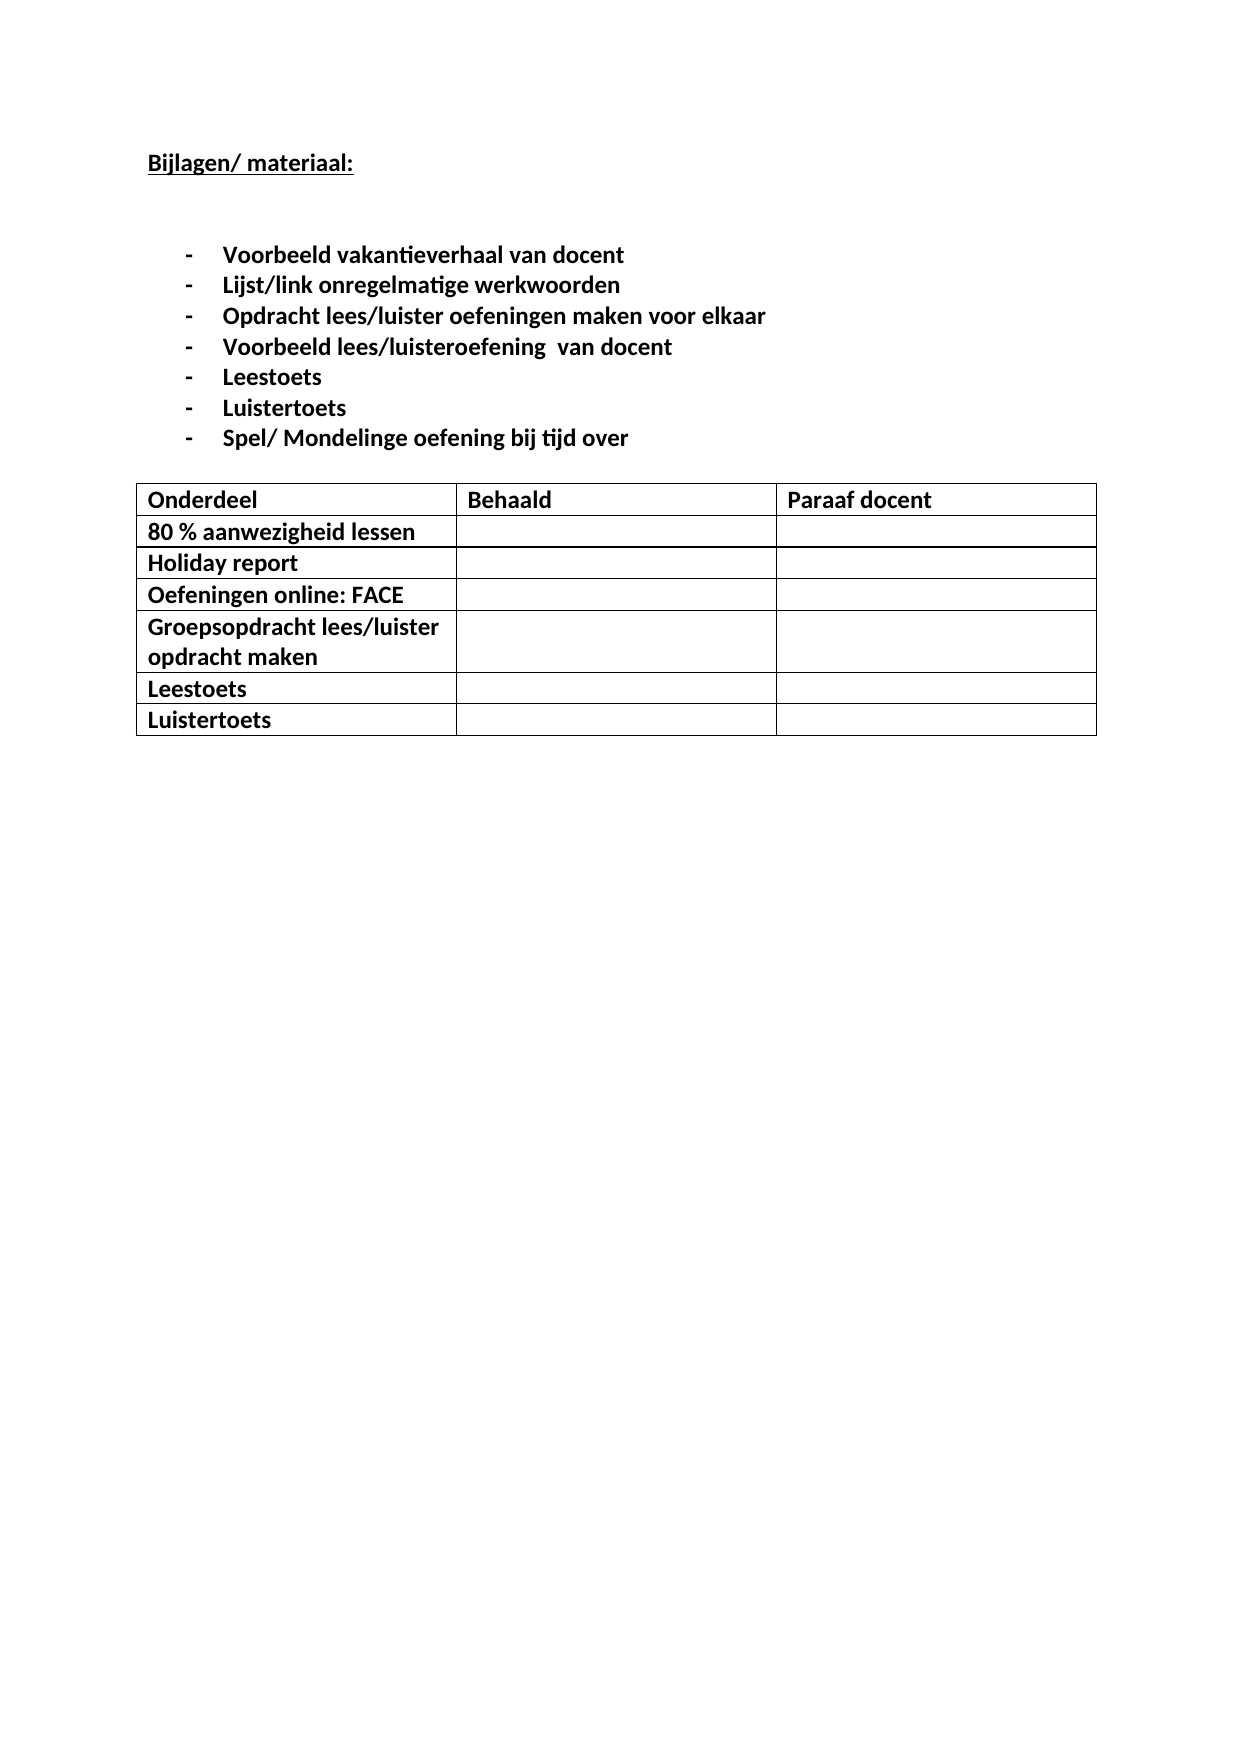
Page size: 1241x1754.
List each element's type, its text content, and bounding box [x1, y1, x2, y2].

table_cell Groepsopdracht lees/luister opdracht maken [137, 611, 456, 672]
table_cell [457, 704, 776, 735]
table_header Paraaf docent [777, 484, 1096, 515]
table_header Behaald [457, 484, 776, 515]
list Luistertoets [185, 392, 1093, 422]
table_cell [457, 516, 776, 546]
list Leestoets [185, 361, 1093, 392]
list Voorbeeld lees/luisteroefening van docent [185, 331, 1093, 361]
table_cell [777, 704, 1096, 735]
list Voorbeeld vakantieverhaal van docent [185, 239, 1093, 270]
table_cell [777, 673, 1096, 703]
table_cell [777, 516, 1096, 546]
list Lijst/link onregelmatige werkwoorden [185, 270, 1093, 300]
table_cell Holiday report [137, 548, 456, 578]
table_cell [457, 611, 776, 672]
list Opdracht lees/luister oefeningen maken voor elkaar [185, 300, 1093, 331]
text Bijlagen/ materiaal: [148, 148, 1093, 178]
table_cell 80 % aanwezigheid lessen [137, 516, 456, 546]
table_cell [777, 579, 1096, 609]
table_cell [457, 673, 776, 703]
table_cell [777, 548, 1096, 578]
table_cell [457, 548, 776, 578]
table_cell Luistertoets [137, 704, 456, 735]
table_cell [777, 611, 1096, 672]
table_cell [457, 579, 776, 609]
table_cell Leestoets [137, 673, 456, 703]
list Spel/ Mondelinge oefening bij tijd over [185, 422, 1093, 453]
table_header Onderdeel [137, 484, 456, 515]
table_cell Oefeningen online: FACE [137, 579, 456, 609]
